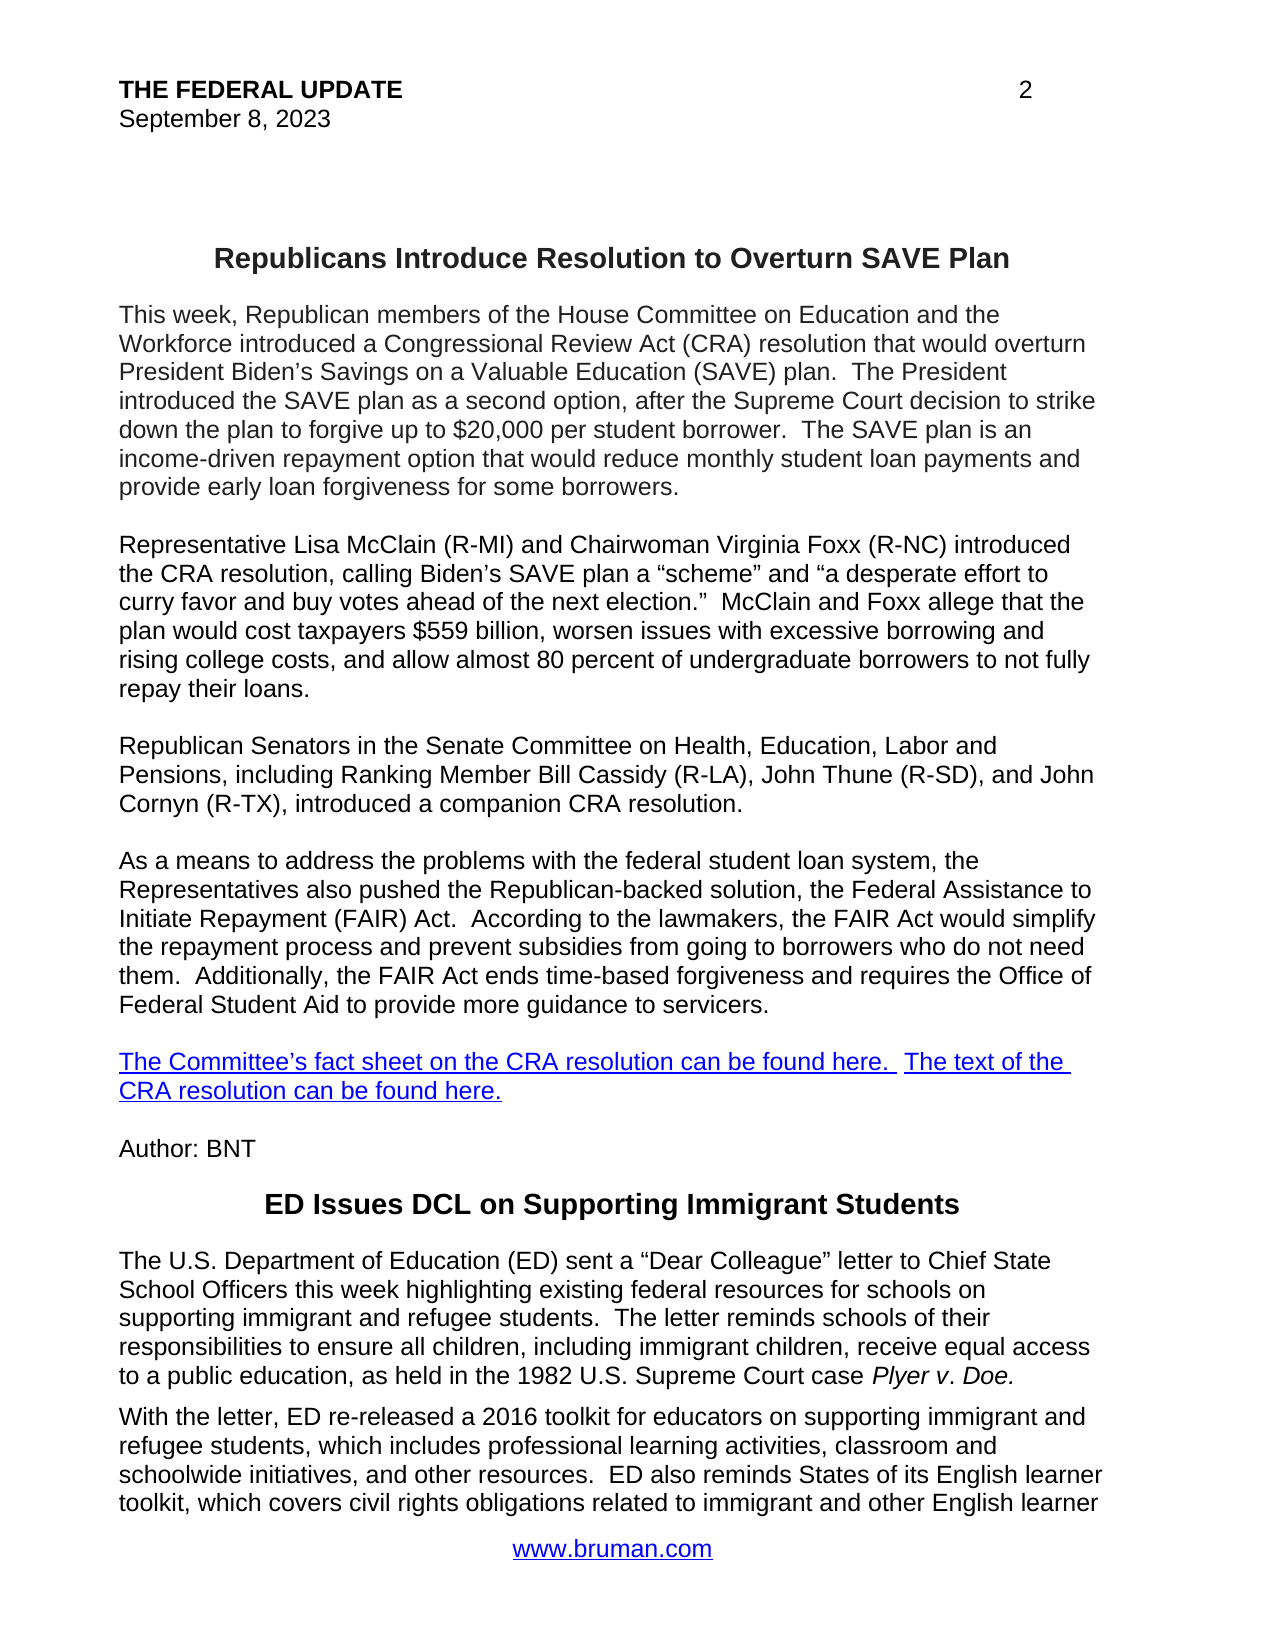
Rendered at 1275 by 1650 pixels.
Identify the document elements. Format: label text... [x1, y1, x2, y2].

text The Committee’s fact sheet on the CRA resolution can be found here. The text of the CRA resolution can be found here. [118, 1047, 1106, 1105]
text Representative Lisa McClain (R-MI) and Chairwoman Virginia Foxx (R-NC) introduced the CRA resolution, calling Biden’s SAVE plan a “scheme” and “a desperate effort to curry favor and buy votes ahead of the next election.” McClain and Foxx allege that the plan would cost taxpayers $559 billion, worsen issues with excessive borrowing and rising college costs, and allow almost 80 percent of undergraduate borrowers to not fully repay their loans. [118, 530, 1106, 702]
subtitle Republicans Introduce Resolution to Overturn SAVE Plan [118, 241, 1106, 275]
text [118, 1402, 1106, 1517]
text Republican Senators in the Senate Committee on Health, Education, Labor and Pensions, including Ranking Member Bill Cassidy (R-LA), John Thune (R-SD), and John Cornyn (R-TX), introduced a companion CRA resolution. [118, 731, 1106, 817]
text The U.S. Department of Education (ED) sent a “Dear Colleague” letter to Chief State School Officers this week highlighting existing federal resources for schools on supporting immigrant and refugee students. The letter reminds schools of their responsibilities to ensure all children, including immigrant children, receive equal access to a public education, as held in the 1982 U.S. Supreme Court case Plyer v. Doe. [118, 1246, 1106, 1389]
text This week, Republican members of the House Committee on Education and the Workforce introduced a Congressional Review Act (CRA) resolution that would overturn President Biden’s Savings on a Valuable Education (SAVE) plan. The President introduced the SAVE plan as a second option, after the Supreme Court decision to strike down the plan to forgive up to $20,000 per student borrower. The SAVE plan is an income-driven repayment option that would reduce monthly student loan payments and provide early loan forgiveness for some borrowers. [118, 300, 1106, 501]
text Author: BNT [118, 1133, 1106, 1162]
text As a means to address the problems with the federal student loan system, the Representatives also pushed the Republican-backed solution, the Federal Assistance to Initiate Repayment (FAIR) Act. According to the lawmakers, the FAIR Act would simplify the repayment process and prevent subsidies from going to borrowers who do not need them. Additionally, the FAIR Act ends time-based forgiveness and requires the Office of Federal Student Aid to provide more guidance to servicers. [118, 846, 1106, 1018]
subtitle ED Issues DCL on Supporting Immigrant Students [118, 1187, 1106, 1221]
